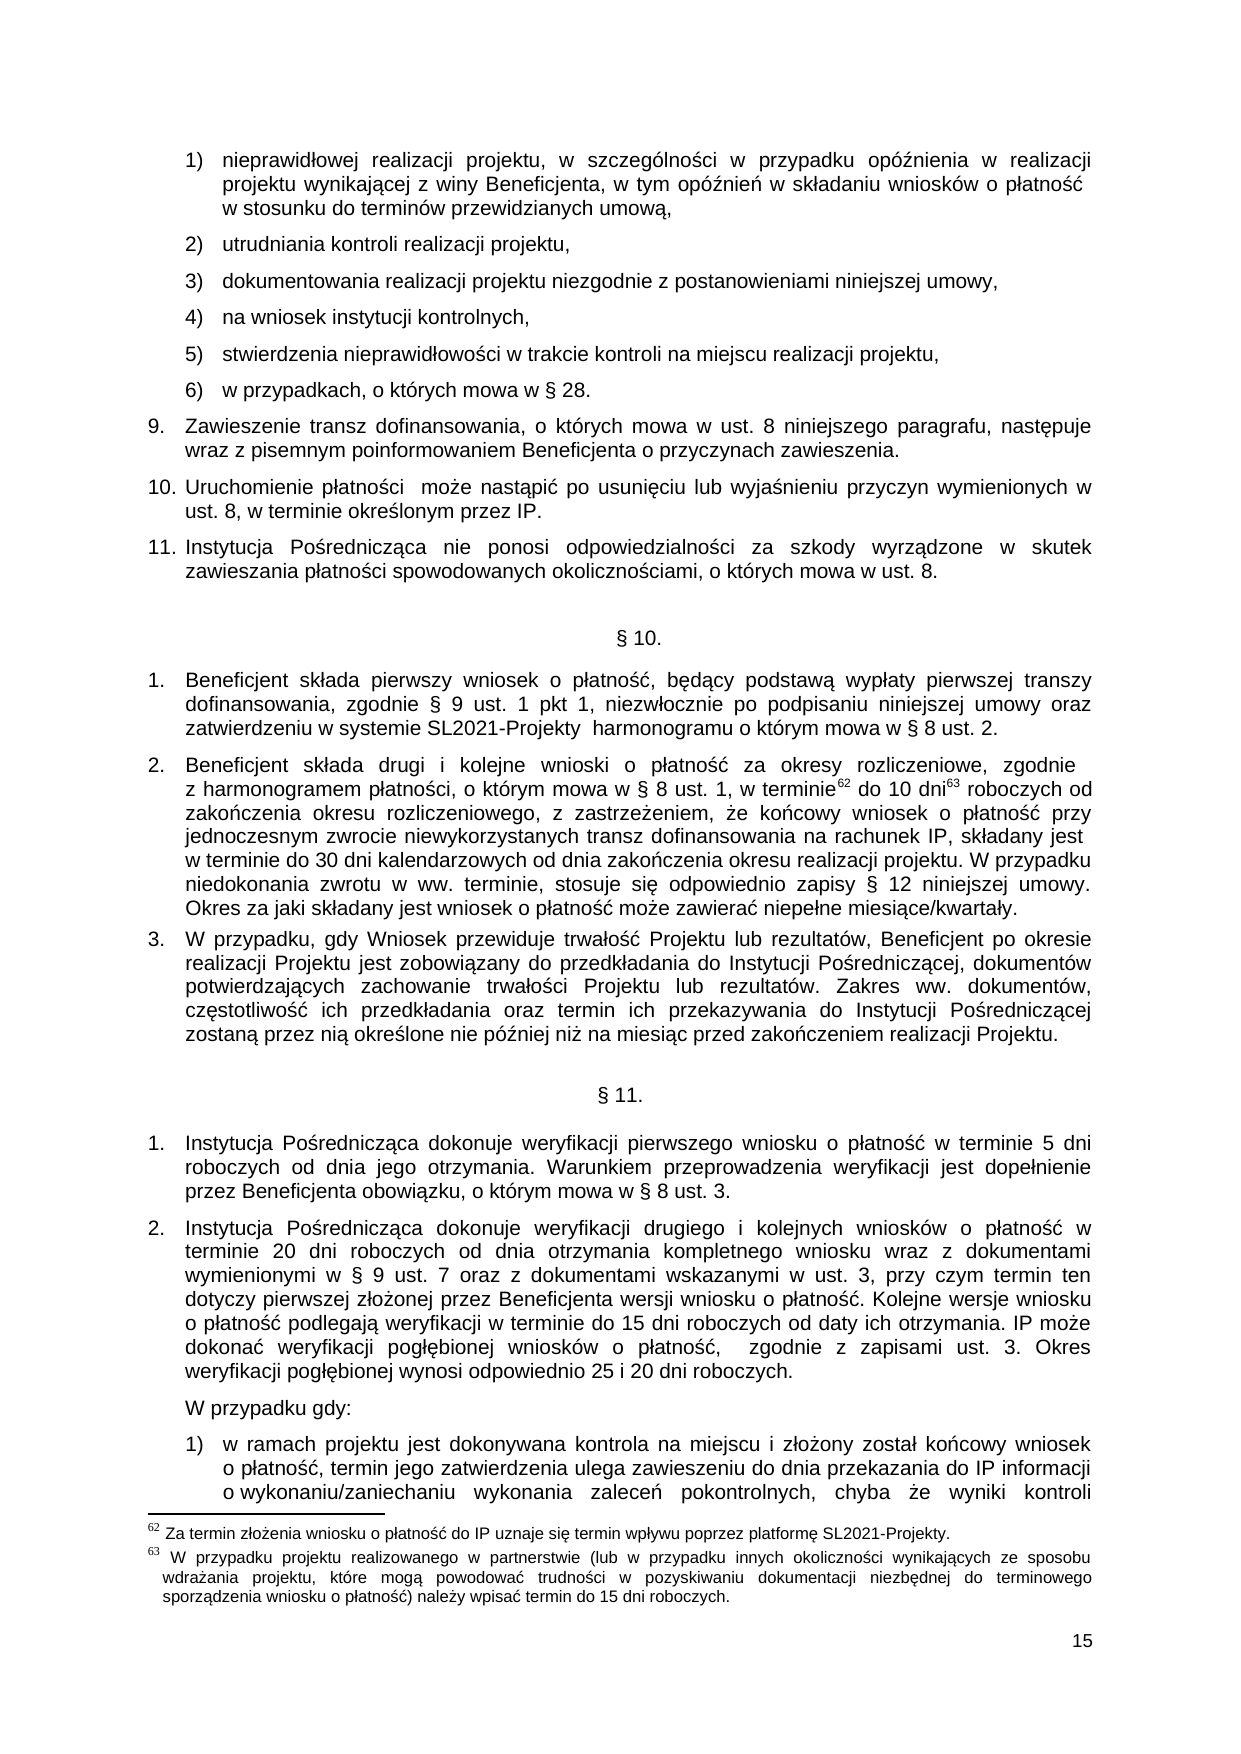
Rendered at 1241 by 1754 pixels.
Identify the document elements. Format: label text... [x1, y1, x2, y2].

list Instytucja Pośrednicząca nie ponosi odpowiedzialności za szkody wyrządzone w skutek zawieszania płatności spowodowanych okolicznościami, o których mowa w ust. 8. [148, 535, 1092, 583]
list nieprawidłowej realizacji projektu, w szczególności w przypadku opóźnienia w realizacji projektu wynikającej z winy Beneficjenta, w tym opóźnień w składaniu wniosków o płatność w stosunku do terminów przewidzianych umową, [185, 148, 1092, 219]
text § 10. [185, 626, 1092, 650]
list utrudniania kontroli realizacji projektu, [185, 232, 1092, 256]
text § 11. [148, 1083, 1092, 1107]
list Uruchomienie płatności może nastąpić po usunięciu lub wyjaśnieniu przyczyn wymienionych w ust. 8, w terminie określonym przez IP. [148, 475, 1092, 523]
list W przypadku, gdy Wniosek przewiduje trwałość Projektu lub rezultatów, Beneficjent po okresie realizacji Projektu jest zobowiązany do przedkładania do Instytucji Pośredniczącej, dokumentów potwierdzających zachowanie trwałości Projektu lub rezultatów. Zakres ww. dokumentów, częstotliwość ich przedkładania oraz termin ich przekazywania do Instytucji Pośredniczącej zostaną przez nią określone nie później niż na miesiąc przed zakończeniem realizacji Projektu. [148, 926, 1092, 1046]
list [185, 1432, 1092, 1504]
list Beneficjent składa drugi i kolejne wnioski o płatność za okresy rozliczeniowe, zgodnie z harmonogramem płatności, o którym mowa w § 8 ust. 1, w terminie do 10 dni roboczych od zakończenia okresu rozliczeniowego, z zastrzeżeniem, że końcowy wniosek o płatność przy jednoczesnym zwrocie niewykorzystanych transz dofinansowania na rachunek IP, składany jest w terminie do 30 dni kalendarzowych od dnia zakończenia okresu realizacji projektu. W przypadku niedokonania zwrotu w ww. terminie, stosuje się odpowiednio zapisy § 12 niniejszej umowy. Okres za jaki składany jest wniosek o płatność może zawierać niepełne miesiące/kwartały. [148, 752, 1092, 920]
text W przypadku gdy: [185, 1396, 1092, 1419]
list Beneficjent składa pierwszy wniosek o płatność, będący podstawą wypłaty pierwszej transzy dofinansowania, zgodnie § 9 ust. 1 pkt 1, niezwłocznie po podpisaniu niniejszej umowy oraz zatwierdzeniu w systemie SL2021-Projekty harmonogramu o którym mowa w § 8 ust. 2. [148, 668, 1092, 740]
list stwierdzenia nieprawidłowości w trakcie kontroli na miejscu realizacji projektu, [185, 341, 1092, 365]
list na wniosek instytucji kontrolnych, [185, 305, 1092, 329]
list Zawieszenie transz dofinansowania, o których mowa w ust. 8 niniejszego paragrafu, następuje wraz z pisemnym poinformowaniem Beneficjenta o przyczynach zawieszenia. [148, 414, 1092, 462]
list w przypadkach, o których mowa w § 28. [185, 378, 1092, 402]
list dokumentowania realizacji projektu niezgodnie z postanowieniami niniejszej umowy, [185, 268, 1092, 292]
list Instytucja Pośrednicząca dokonuje weryfikacji drugiego i kolejnych wniosków o płatność w terminie 20 dni roboczych od dnia otrzymania kompletnego wniosku wraz z dokumentami wymienionymi w § 9 ust. 7 oraz z dokumentami wskazanymi w ust. 3, przy czym termin ten dotyczy pierwszej złożonej przez Beneficjenta wersji wniosku o płatność. Kolejne wersje wniosku o płatność podlegają weryfikacji w terminie do 15 dni roboczych od daty ich otrzymania. IP może dokonać weryfikacji pogłębionej wniosków o płatność, zgodnie z zapisami ust. 3. Okres weryfikacji pogłębionej wynosi odpowiednio 25 i 20 dni roboczych. [148, 1215, 1092, 1383]
list Instytucja Pośrednicząca dokonuje weryfikacji pierwszego wniosku o płatność w terminie 5 dni roboczych od dnia jego otrzymania. Warunkiem przeprowadzenia weryfikacji jest dopełnienie przez Beneficjenta obowiązku, o którym mowa w § 8 ust. 3. [148, 1131, 1092, 1203]
